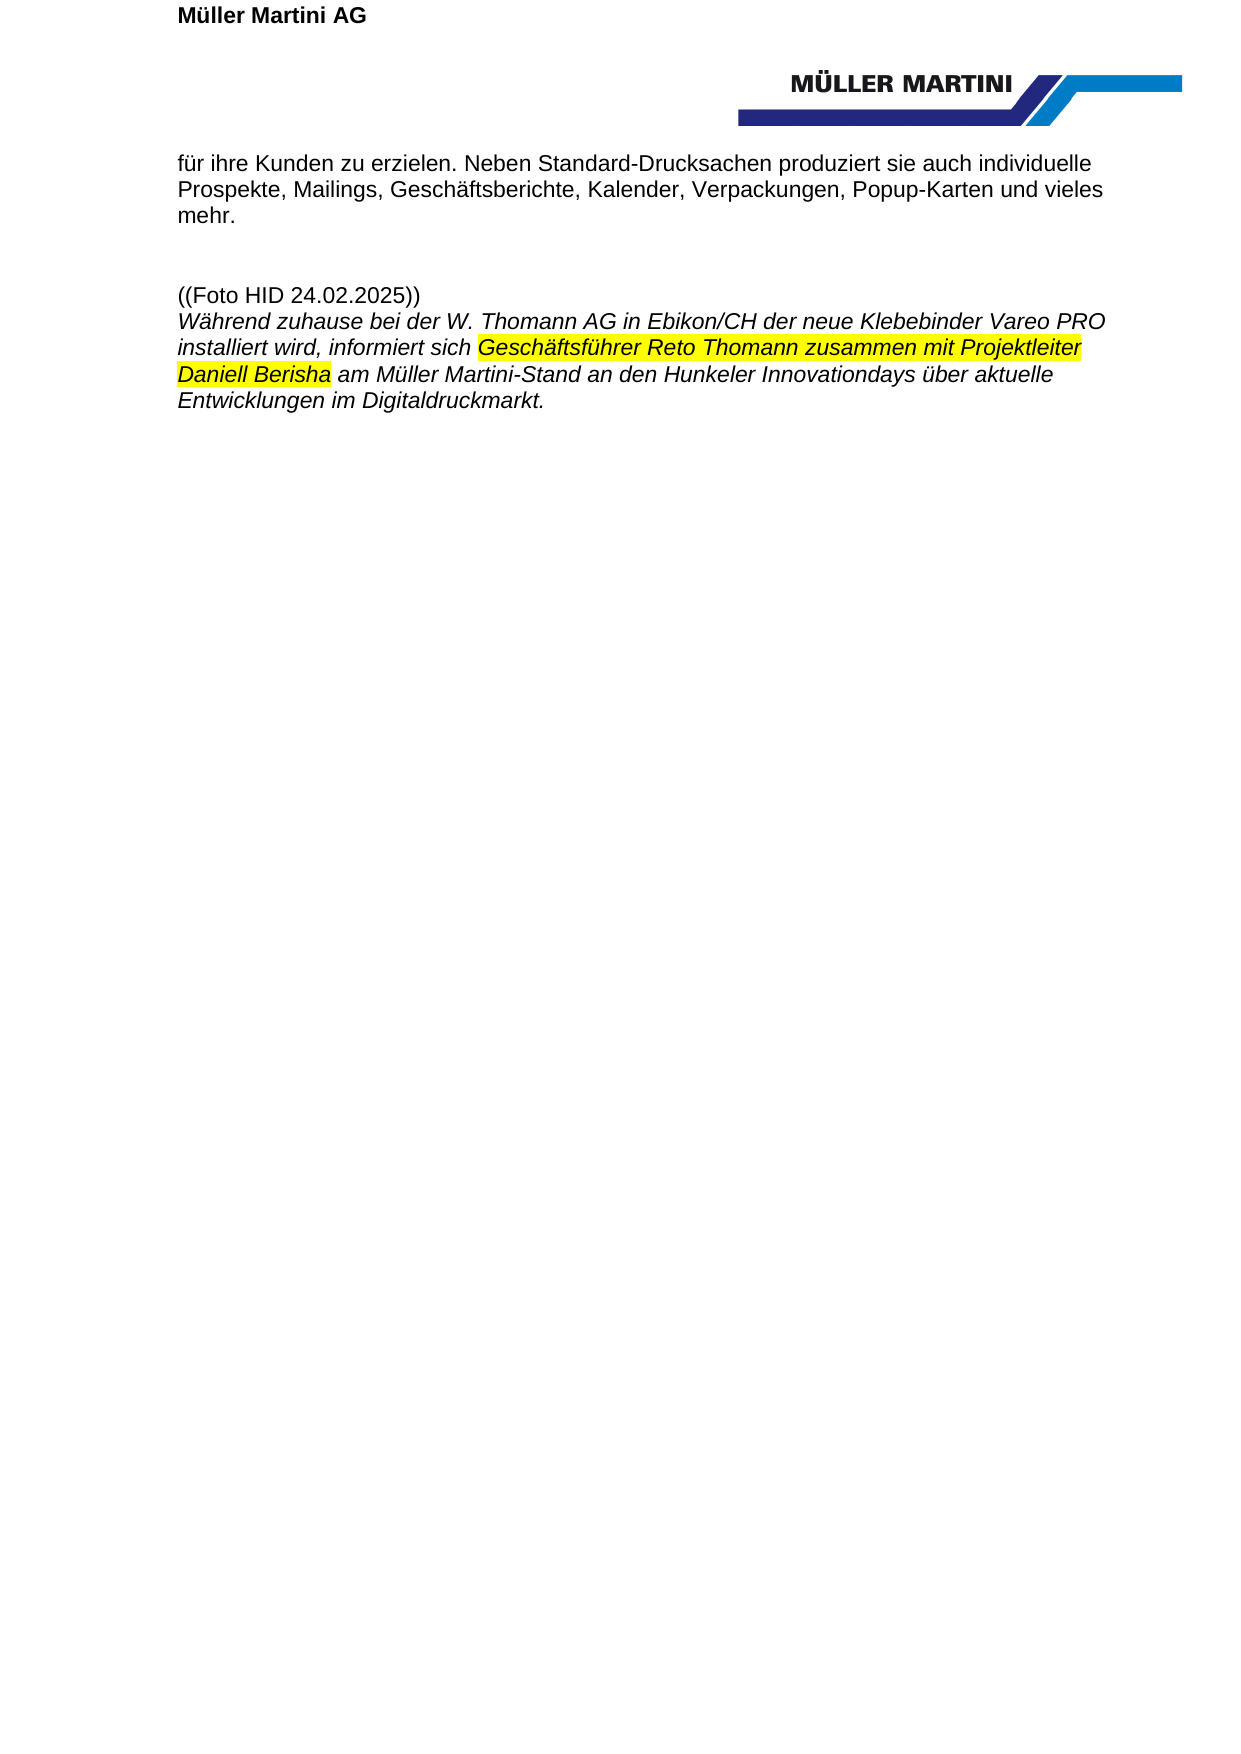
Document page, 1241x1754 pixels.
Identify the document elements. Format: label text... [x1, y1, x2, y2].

picture [738, 70, 1183, 126]
text Während zuhause bei der W. Thomann AG in Ebikon/CH der neue Klebebinder Vareo PRO installiert wird, informiert sich Geschäftsführer Reto Thomann zusammen mit Projektleiter Daniell Berisha am Müller Martini-Stand an den Hunkeler Innovationdays über aktuelle Entwicklungen im Digitaldruckmarkt. [177, 308, 1122, 413]
text ((Foto HID 24.02.2025)) [177, 282, 1122, 308]
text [177, 150, 1122, 229]
